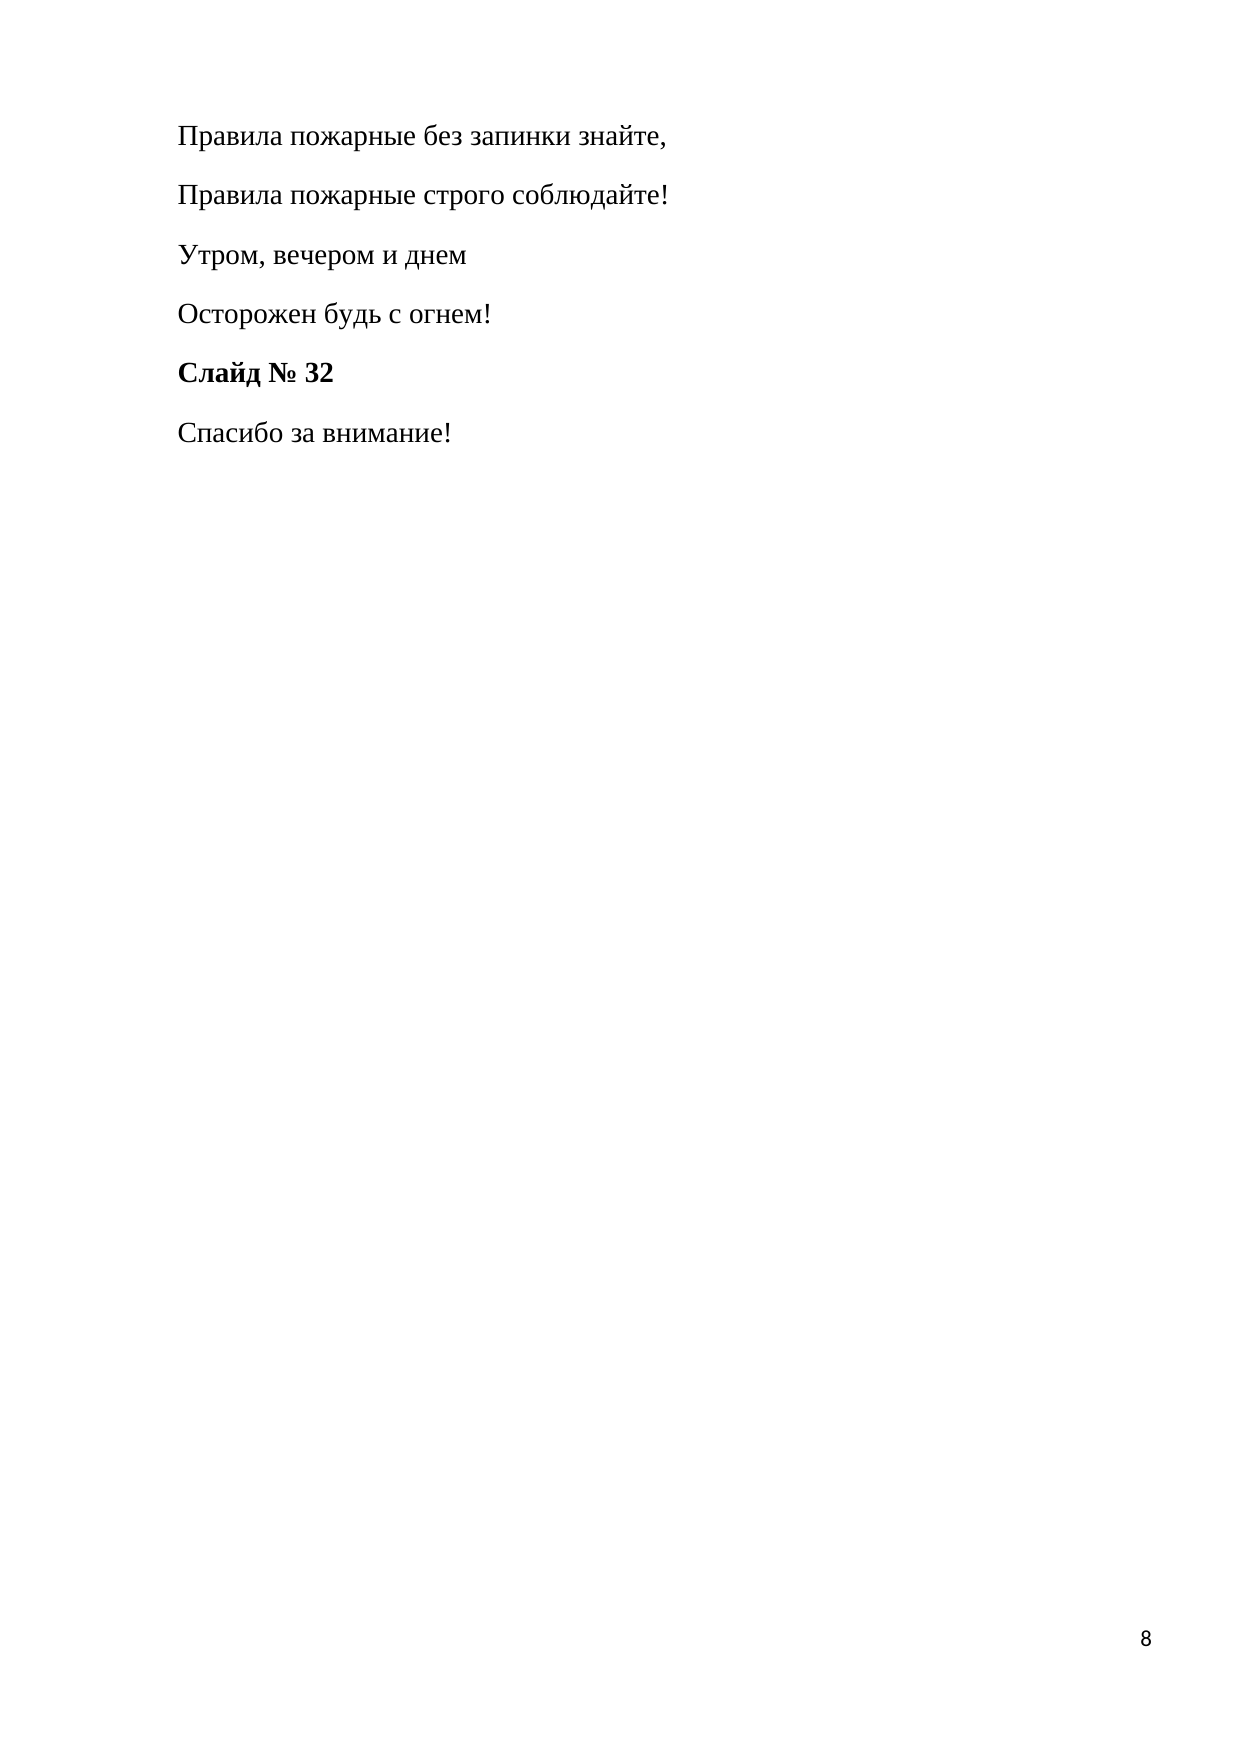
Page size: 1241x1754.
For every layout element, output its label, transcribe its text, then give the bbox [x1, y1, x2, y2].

text Спасибо за внимание! [177, 415, 1152, 481]
text Утром, вечером и днем [177, 237, 1152, 270]
text Правила пожарные строго соблюдайте! [177, 177, 1152, 211]
text Правила пожарные без запинки знайте, [177, 118, 1152, 152]
text Осторожен будь с огнем! [177, 296, 1152, 330]
text Слайд № 32 [177, 356, 1152, 389]
